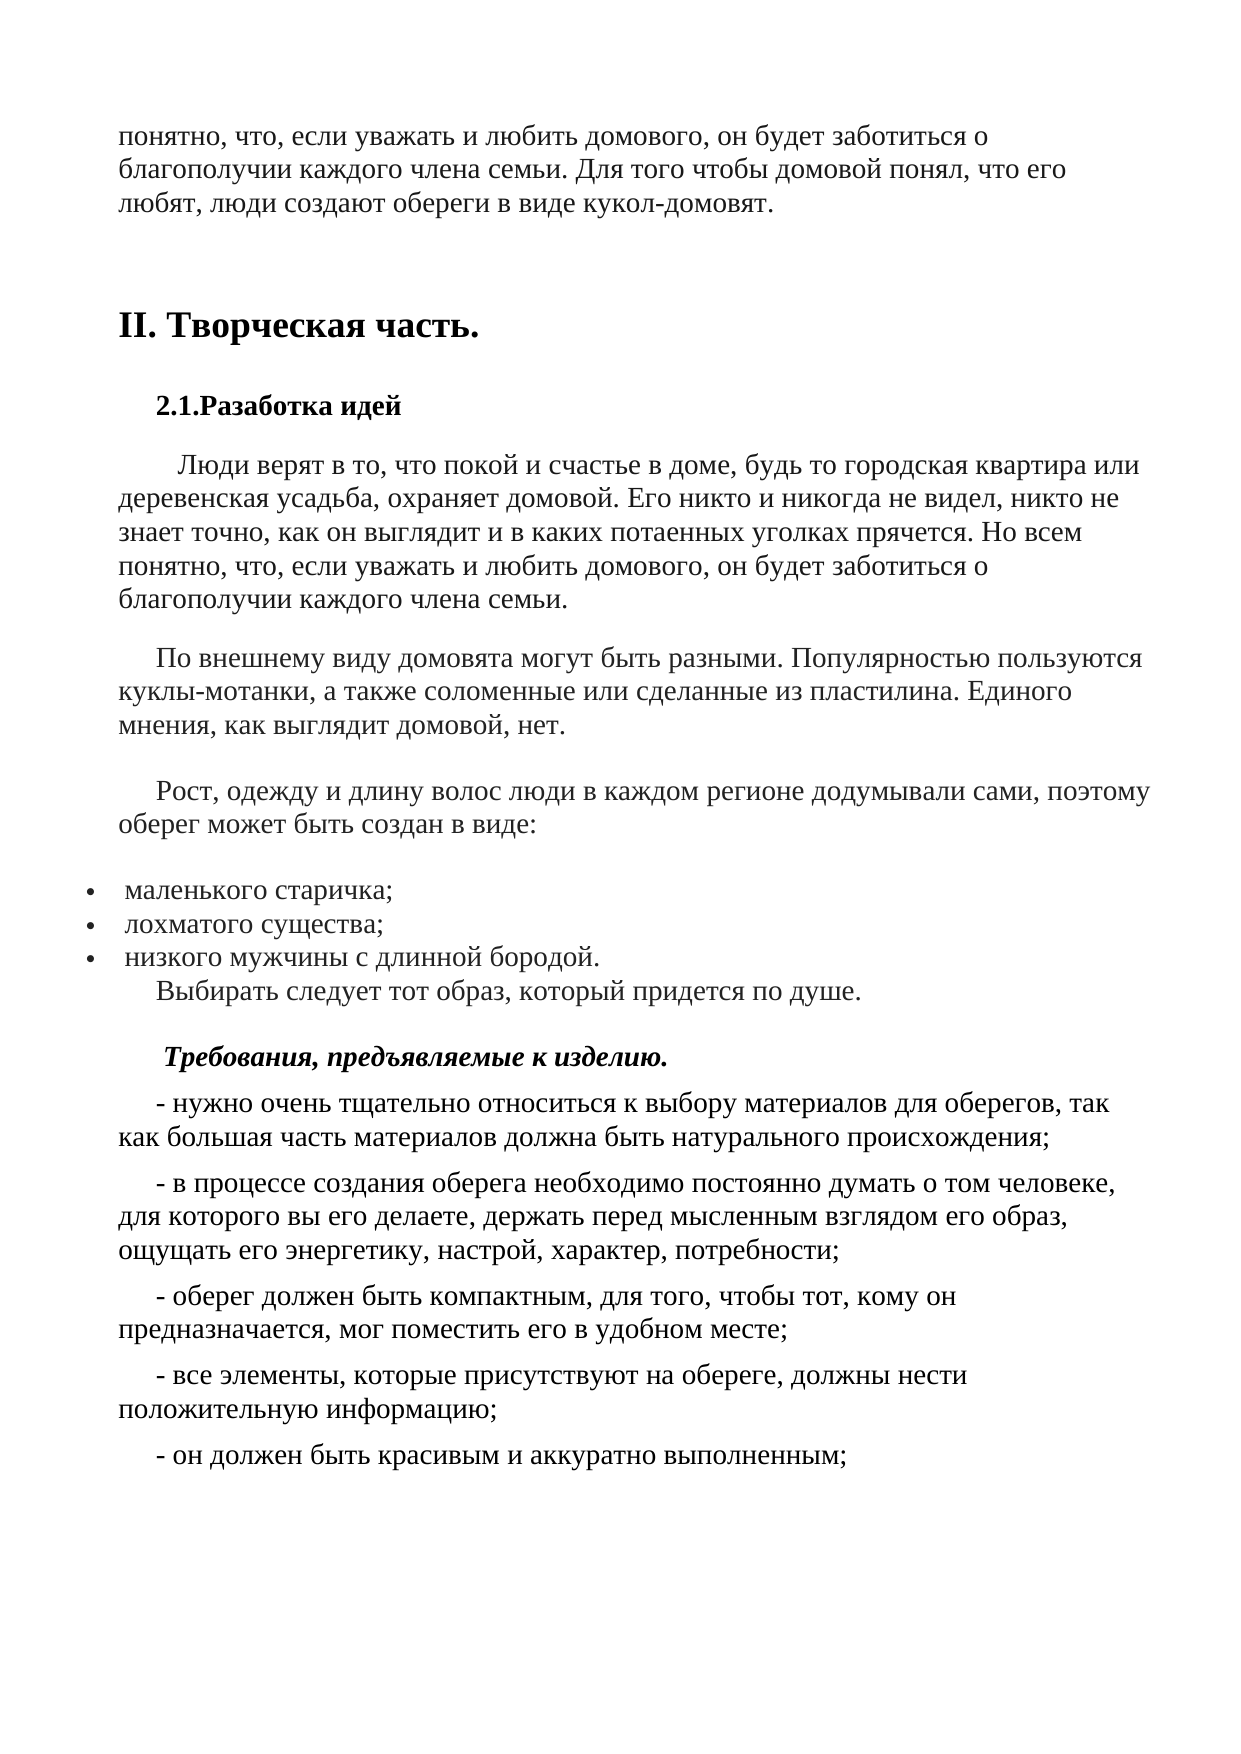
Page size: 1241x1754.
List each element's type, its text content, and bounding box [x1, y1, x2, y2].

text - все элементы, которые присутствуют на обереге, должны нести положительную информацию; [118, 1357, 1152, 1424]
text - он должен быть красивым и аккуратно выполненным; [118, 1437, 1152, 1471]
text - нужно очень тщательно относиться к выбору материалов для оберегов, так как большая часть материалов должна быть натурального происхождения; [118, 1085, 1152, 1152]
list лохматого существа; [87, 906, 1152, 939]
text Рост, одежду и длину волос люди в каждом регионе додумывали сами, поэтому оберег может быть создан в виде: [118, 773, 1152, 840]
text Люди верят в то, что покой и счастье в доме, будь то городская квартира или деревенская усадьба, охраняет домовой. Его никто и никогда не видел, никто не знает точно, как он выглядит и в каких потаенных уголках прячется. Но всем понятно, что, если уважать и любить домового, он будет заботиться о благополучии каждого члена семьи. [118, 447, 1152, 615]
text Требования, предъявляемые к изделию. [118, 1039, 1152, 1073]
text - оберег должен быть компактным, для того, чтобы тот, кому он предназначается, мог поместить его в удобном месте; [118, 1278, 1152, 1345]
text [118, 118, 1152, 219]
list низкого мужчины с длинной бородой. [87, 939, 1152, 973]
text По внешнему виду домовята могут быть разными. Популярностью пользуются куклы-мотанки, а также соломенные или сделанные из пластилина. Единого мнения, как выглядит домовой, нет. [118, 640, 1152, 740]
text Выбирать следует тот образ, который придется по душе. [118, 973, 1152, 1007]
text - в процессе создания оберега необходимо постоянно думать о том человеке, для которого вы его делаете, держать перед мысленным взглядом его образ, ощущать его энергетику, настрой, характер, потребности; [118, 1165, 1152, 1265]
text II. Творческая часть. [118, 302, 1152, 345]
text 2.1.Разаботка идей [118, 388, 1152, 422]
list маленького старичка; [87, 872, 1152, 906]
